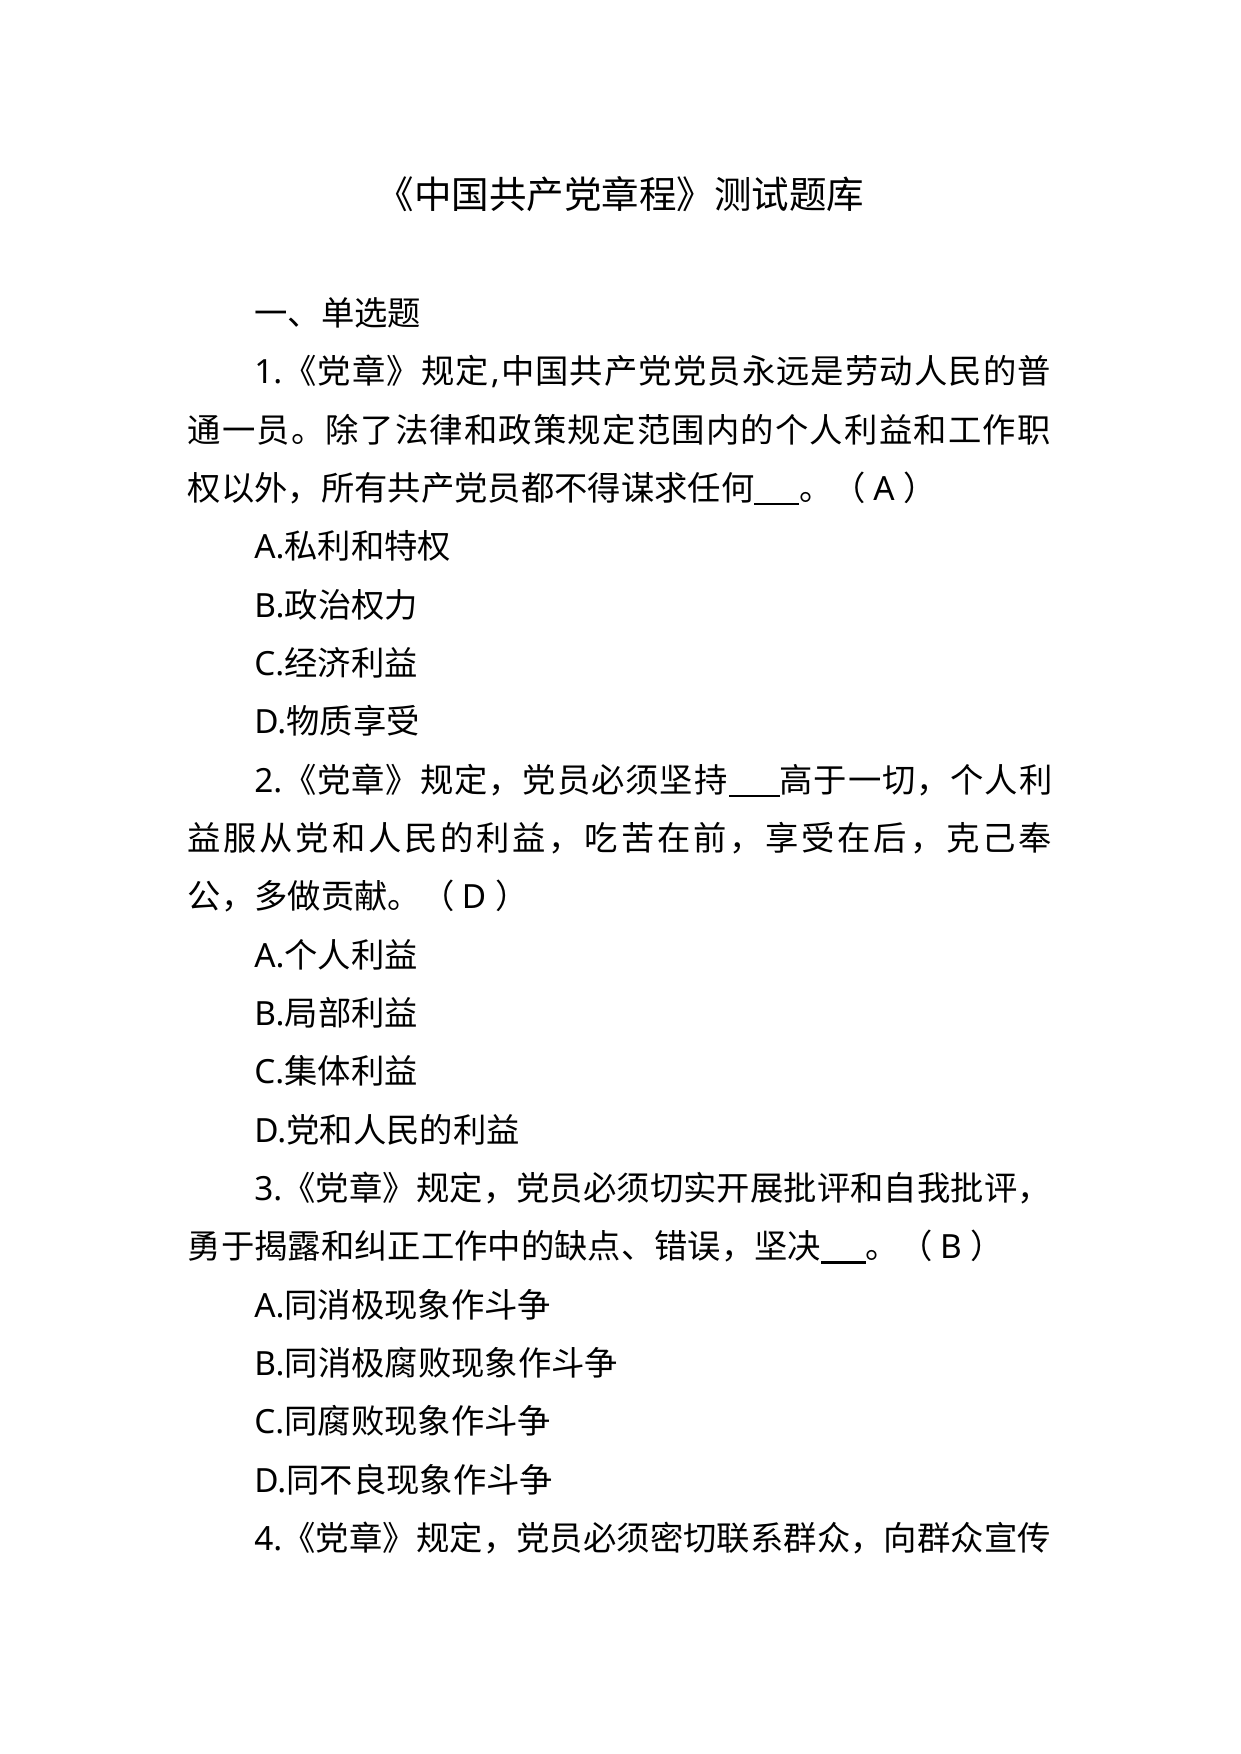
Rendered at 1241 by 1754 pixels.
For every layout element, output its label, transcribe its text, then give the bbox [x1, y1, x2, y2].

text 一、单选题 [187, 279, 1053, 337]
text C.集体利益 [187, 1037, 1053, 1095]
text 1.《党章》规定,中国共产党党员永远是劳动人民的普通一员。除了法律和政策规定范围内的个人利益和工作职权以外，所有共产党员都不得谋求任何 。（ A ） [187, 337, 1053, 512]
text A.同消极现象作斗争 [187, 1270, 1053, 1329]
text B.政治权力 [187, 570, 1053, 629]
text D.党和人民的利益 [187, 1095, 1053, 1154]
text A.私利和特权 [187, 512, 1053, 570]
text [187, 1504, 1053, 1562]
text B.局部利益 [187, 979, 1053, 1037]
text D.同不良现象作斗争 [187, 1445, 1053, 1504]
text 《中国共产党章程》测试题库 [187, 162, 1053, 220]
text 3.《党章》规定，党员必须切实开展批评和自我批评，勇于揭露和纠正工作中的缺点、错误，坚决 。（ B ） [187, 1154, 1053, 1270]
text A.个人利益 [187, 920, 1053, 979]
text 2.《党章》规定，党员必须坚持 高于一切，个人利益服从党和人民的利益，吃苦在前，享受在后，克己奉公，多做贡献。（ D ） [187, 745, 1053, 920]
text B.同消极腐败现象作斗争 [187, 1329, 1053, 1387]
text C.同腐败现象作斗争 [187, 1387, 1053, 1445]
text C.经济利益 [187, 629, 1053, 687]
text D.物质享受 [187, 687, 1053, 745]
